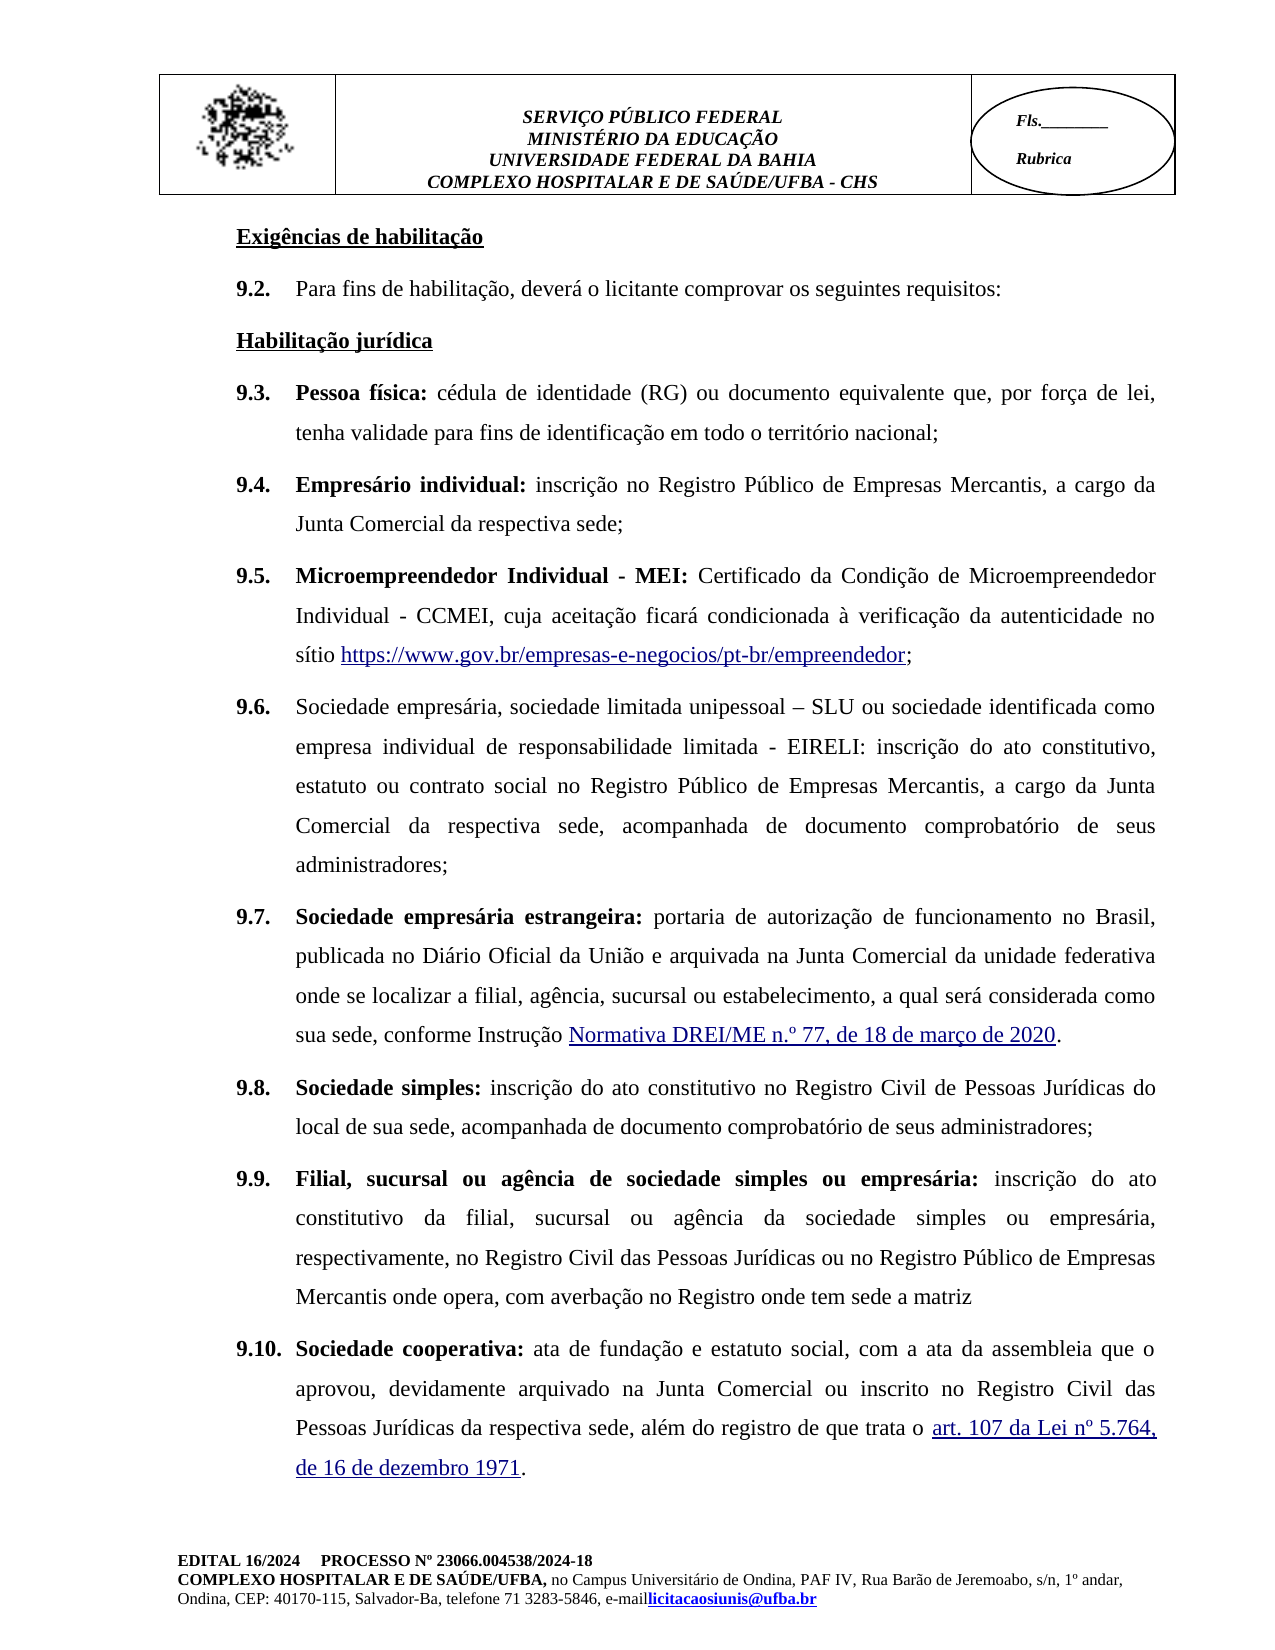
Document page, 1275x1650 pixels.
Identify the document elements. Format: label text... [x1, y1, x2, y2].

list Sociedade cooperativa: ata de fundação e estatuto social, com a ata da assembleia que o aprovou, devidamente arquivado na Junta Comercial ou inscrito no Registro Civil das Pessoas Jurídicas da respectiva sede, além do registro de que trata o art. 107 da Lei nº 5.764, de 16 de dezembro 1971. [236, 1335, 1157, 1480]
list Filial, sucursal ou agência de sociedade simples ou empresária: inscrição do ato constitutivo da filial, sucursal ou agência da sociedade simples ou empresária, respectivamente, no Registro Civil das Pessoas Jurídicas ou no Registro Público de Empresas Mercantis onde opera, com averbação no Registro onde tem sede a matriz [236, 1165, 1157, 1310]
list Pessoa física: cédula de identidade (RG) ou documento equivalente que, por força de lei, tenha validade para fins de identificação em todo o território nacional; [236, 379, 1157, 445]
text Exigências de habilitação [236, 223, 1157, 250]
list Sociedade empresária, sociedade limitada unipessoal – SLU ou sociedade identificada como empresa individual de responsabilidade limitada - EIRELI: inscrição do ato constitutivo, estatuto ou contrato social no Registro Público de Empresas Mercantis, a cargo da Junta Comercial da respectiva sede, acompanhada de documento comprobatório de seus administradores; [236, 693, 1157, 877]
list Sociedade empresária estrangeira: portaria de autorização de funcionamento no Brasil, publicada no Diário Oficial da União e arquivada na Junta Comercial da unidade federativa onde se localizar a filial, agência, sucursal ou estabelecimento, a qual será considerada como sua sede, conforme Instrução Normativa DREI/ME n.º 77, de 18 de março de 2020. [236, 903, 1157, 1048]
list Empresário individual: inscrição no Registro Público de Empresas Mercantis, a cargo da Junta Comercial da respectiva sede; [236, 471, 1157, 537]
list Para fins de habilitação, deverá o licitante comprovar os seguintes requisitos: [236, 275, 1157, 302]
text Habilitação jurídica [236, 327, 1157, 354]
list Microempreendedor Individual - MEI: Certificado da Condição de Microempreendedor Individual - CCMEI, cuja aceitação ficará condicionada à verificação da autenticidade no sítio https://www.gov.br/empresas-e-negocios/pt-br/empreendedor; [236, 562, 1157, 668]
list Sociedade simples: inscrição do ato constitutivo no Registro Civil de Pessoas Jurídicas do local de sua sede, acompanhada de documento comprobatório de seus administradores; [236, 1073, 1157, 1139]
